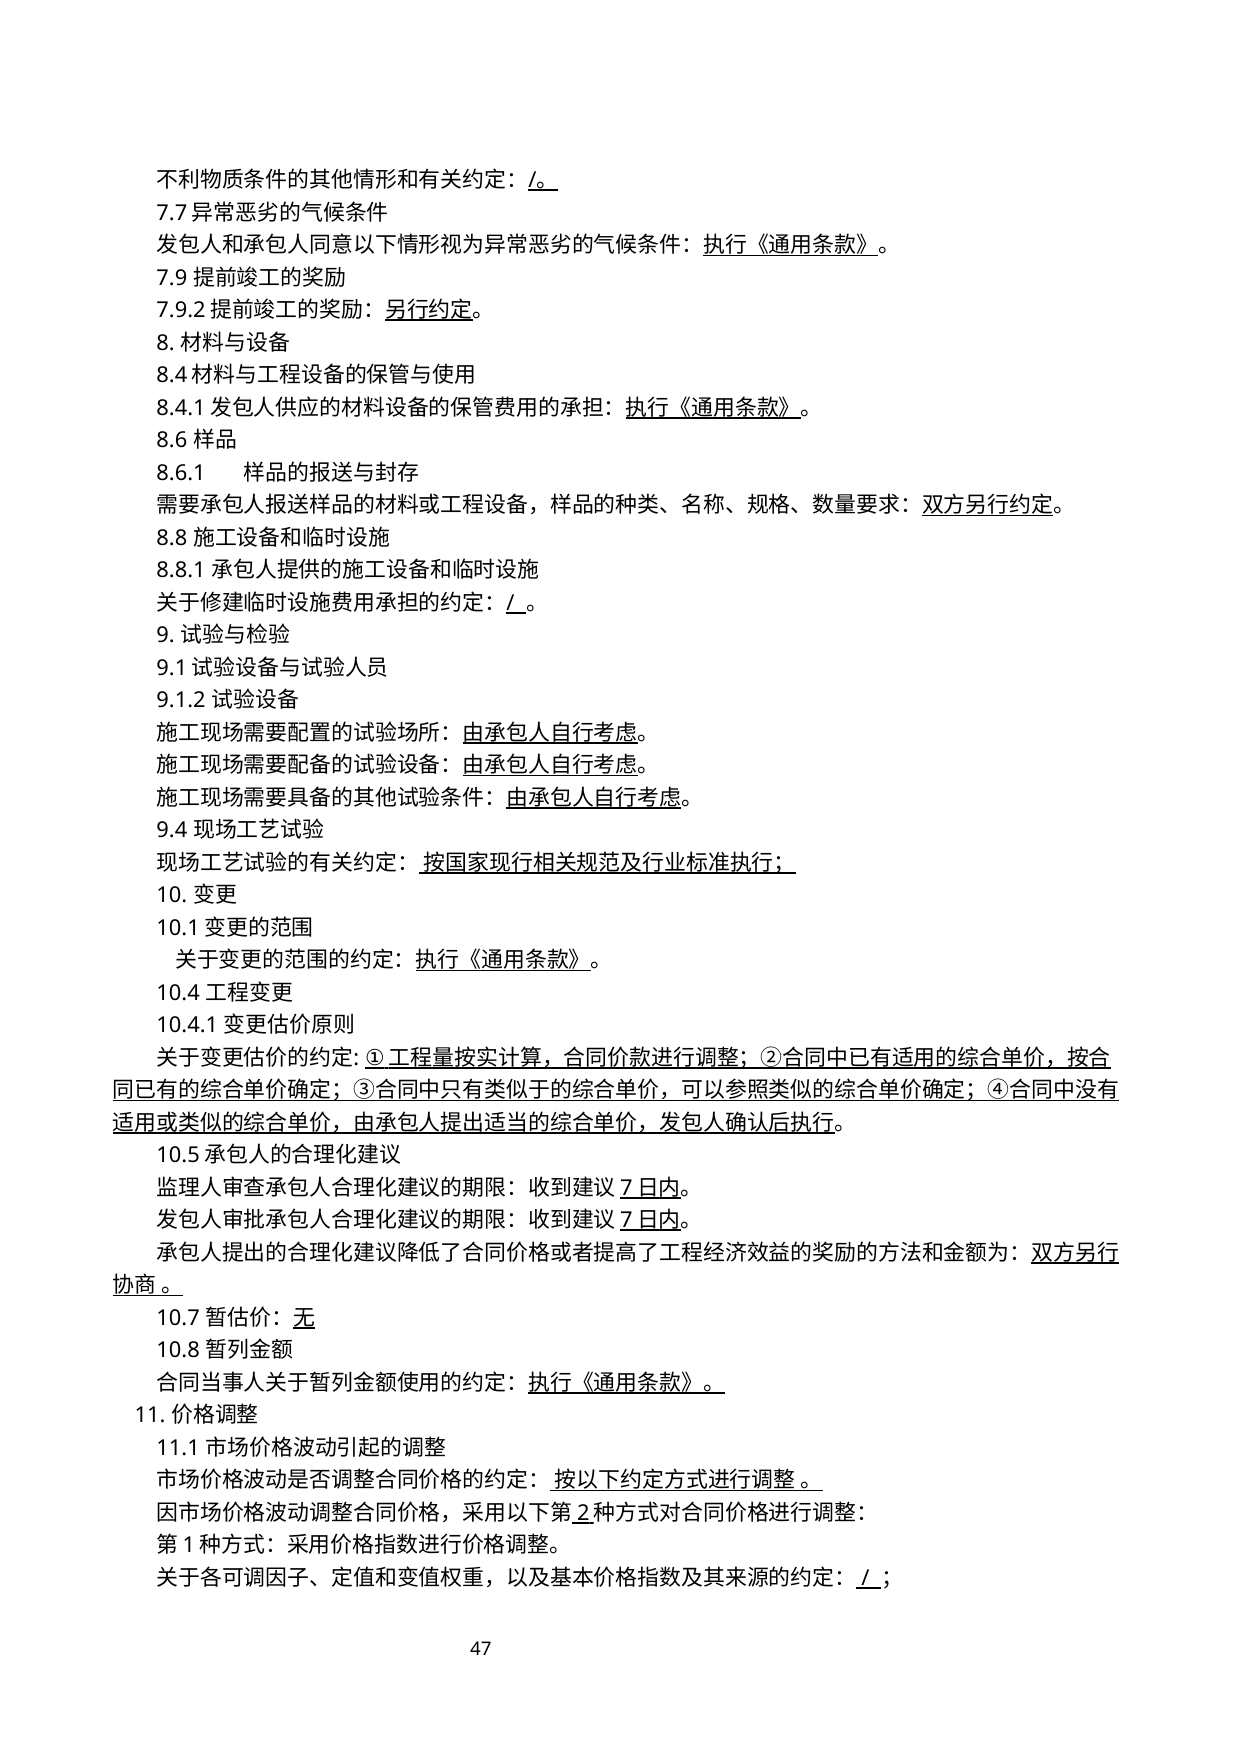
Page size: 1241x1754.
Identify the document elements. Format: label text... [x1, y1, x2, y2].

subtitle 9. 试验与检验 [112, 617, 1128, 649]
text 9.4 现场工艺试验 [112, 812, 1128, 844]
text 第1种方式：采用价格指数进行价格调整。 [112, 1527, 1128, 1559]
text 关于变更的范围的约定：执行《通用条款》。 [112, 942, 1128, 974]
text 施工现场需要配备的试验设备：由承包人自行考虑。 [112, 747, 1128, 779]
text 10.8 暂列金额 [112, 1332, 1128, 1364]
text 7.9.2提前竣工的奖励：另行约定。 [112, 292, 1128, 324]
text 现场工艺试验的有关约定： 按国家现行相关规范及行业标准执行； [112, 844, 1128, 877]
text 11.1 市场价格波动引起的调整 [112, 1429, 1128, 1462]
text 施工现场需要具备的其他试验条件：由承包人自行考虑。 [112, 779, 1128, 812]
text 不利物质条件的其他情形和有关约定：/。 [112, 162, 1128, 194]
text 8.8.1 承包人提供的施工设备和临时设施 [112, 552, 1128, 584]
text 监理人审查承包人合理化建议的期限：收到建议7日内。 [112, 1169, 1128, 1202]
text 8.6.1 样品的报送与封存 [112, 454, 1128, 487]
text 10.1变更的范围 [112, 909, 1128, 942]
text 10.4.1 变更估价原则 [112, 1007, 1128, 1039]
subtitle 10. 变更 [112, 877, 1128, 909]
text 8.4材料与工程设备的保管与使用 [112, 357, 1128, 389]
subtitle 11. 价格调整 [112, 1397, 1128, 1429]
text 10.4 工程变更 [112, 974, 1128, 1007]
text 8.4.1发包人供应的材料设备的保管费用的承担：执行《通用条款》。 [112, 389, 1128, 422]
text 8.8 施工设备和临时设施 [112, 519, 1128, 552]
text 7.7异常恶劣的气候条件 [112, 194, 1128, 227]
text 7.9 提前竣工的奖励 [112, 259, 1128, 292]
text 合同当事人关于暂列金额使用的约定：执行《通用条款》。 [112, 1364, 1128, 1397]
text 10.7 暂估价：无 [112, 1299, 1128, 1332]
text 关于各可调因子、定值和变值权重，以及基本价格指数及其来源的约定： / ； [112, 1559, 1128, 1592]
text 施工现场需要配置的试验场所：由承包人自行考虑。 [112, 714, 1128, 747]
text 承包人提出的合理化建议降低了合同价格或者提高了工程经济效益的奖励的方法和金额为：双方另行协商 。 [112, 1234, 1128, 1299]
text 因市场价格波动调整合同价格，采用以下第 2种方式对合同价格进行调整： [112, 1494, 1128, 1527]
text 10.5承包人的合理化建议 [112, 1137, 1128, 1169]
text 需要承包人报送样品的材料或工程设备，样品的种类、名称、规格、数量要求：双方另行约定。 [112, 487, 1128, 519]
text 关于变更估价的约定: ①工程量按实计算，合同价款进行调整；②合同中已有适用的综合单价，按合同已有的综合单价确定；③合同中只有类似于的综合单价，可以参照类似的综合单价确定；④合同中没有适用或类似的综合单价，由承包人提出适当的综合单价，发包人确认后执行。 [112, 1039, 1128, 1137]
text 9.1.2 试验设备 [112, 682, 1128, 714]
subtitle 8. 材料与设备 [112, 324, 1128, 357]
text 发包人审批承包人合理化建议的期限：收到建议7日内。 [112, 1202, 1128, 1234]
text 8.6 样品 [112, 422, 1128, 454]
text 市场价格波动是否调整合同价格的约定： 按以下约定方式进行调整 。 [112, 1462, 1128, 1494]
text 发包人和承包人同意以下情形视为异常恶劣的气候条件：执行《通用条款》。 [112, 227, 1128, 259]
text 9.1试验设备与试验人员 [112, 649, 1128, 682]
text 关于修建临时设施费用承担的约定：/ 。 [112, 584, 1128, 617]
